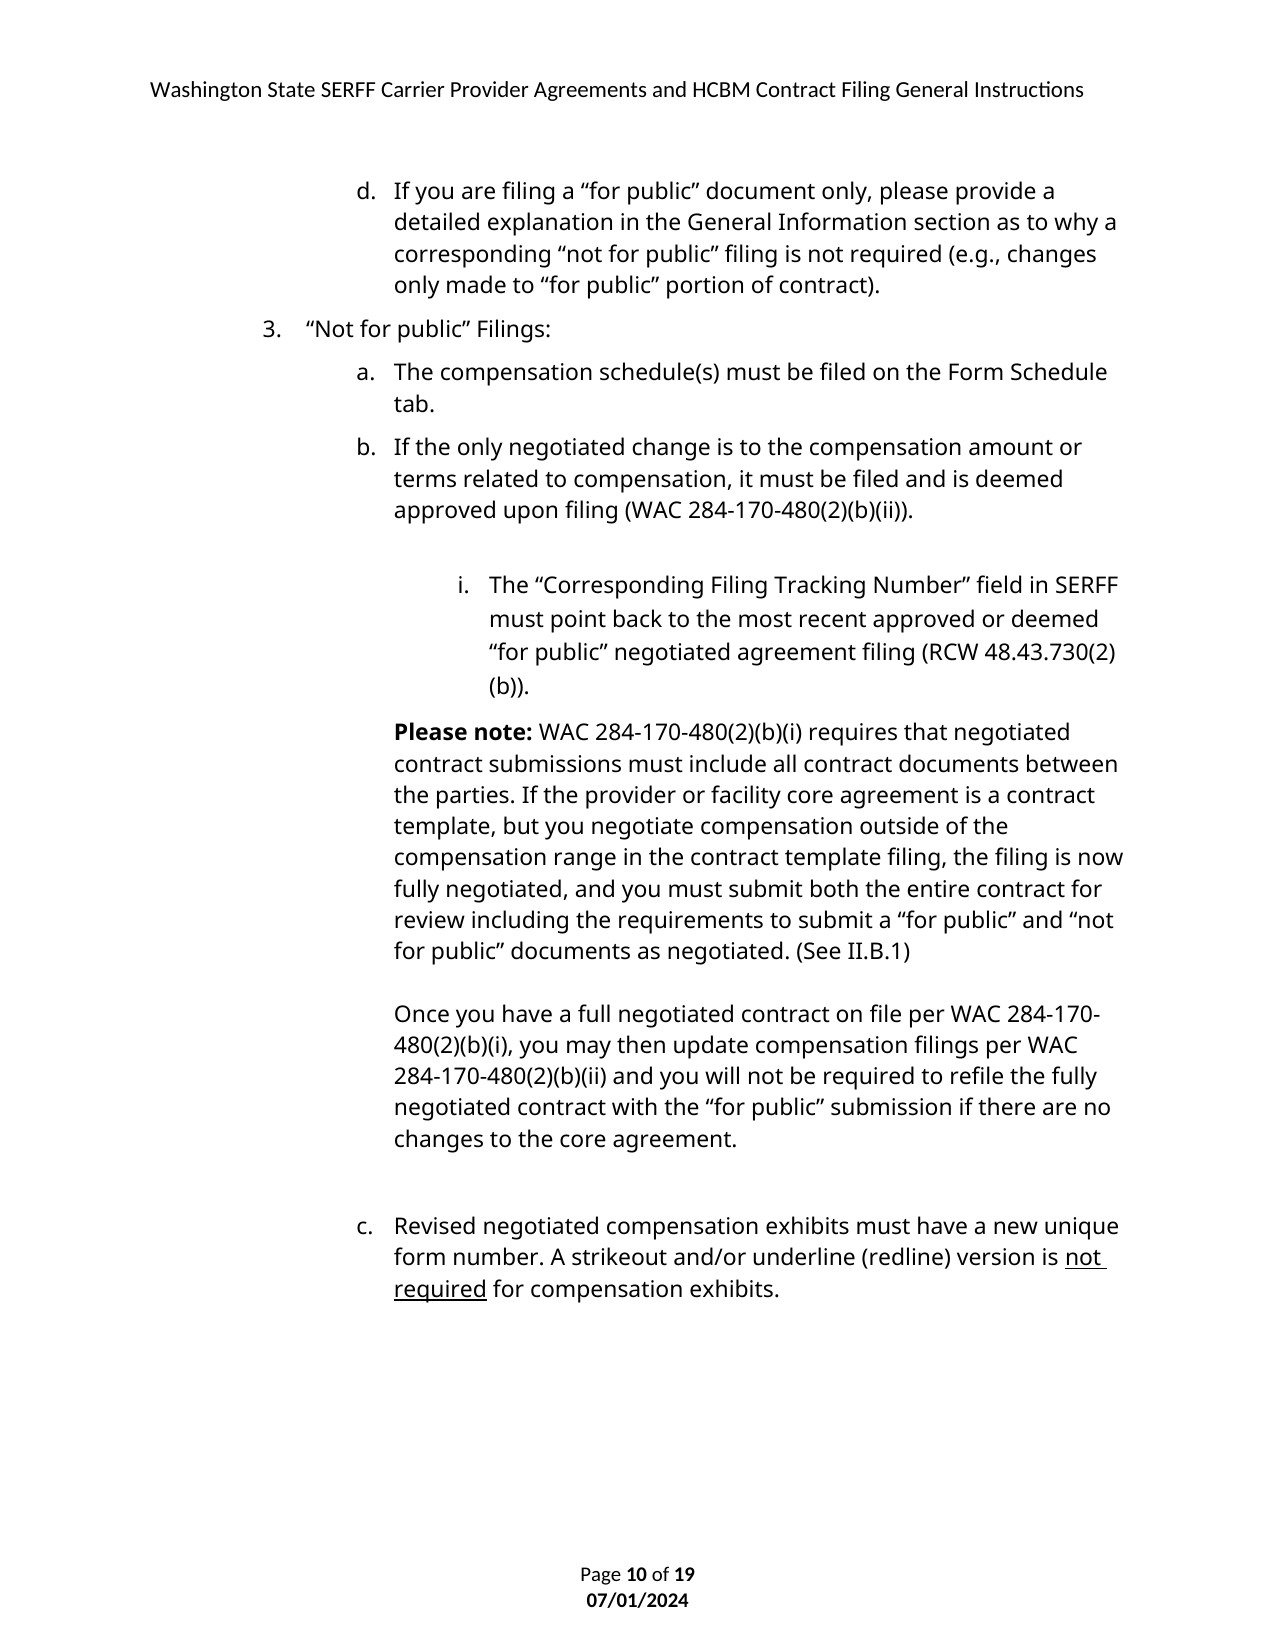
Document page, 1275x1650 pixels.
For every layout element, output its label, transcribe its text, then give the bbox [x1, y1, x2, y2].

list Revised negotiated compensation exhibits must have a new unique form number. A strikeout and/or underline (redline) version is not required for compensation exhibits. [356, 1210, 1125, 1304]
list Once you have a full negotiated contract on file per WAC 284-170-480(2)(b)(i), you may then update compensation filings per WAC 284-170-480(2)(b)(ii) and you will not be required to refile the fully negotiated contract with the “for public” submission if there are no changes to the core agreement. [394, 997, 1125, 1154]
list The compensation schedule(s) must be filed on the Form Schedule tab. [356, 356, 1125, 419]
text Please note: WAC 284-170-480(2)(b)(i) requires that negotiated contract submissions must include all contract documents between the parties. If the provider or facility core agreement is a contract template, but you negotiate compensation outside of the compensation range in the contract template filing, the filing is now fully negotiated, and you must submit both the entire contract for review including the requirements to submit a “for public” and “not for public” documents as negotiated. (See II.B.1) [394, 716, 1125, 966]
list If the only negotiated change is to the compensation amount or terms related to compensation, it must be filed and is deemed approved upon filing (WAC 284-170-480(2)(b)(ii)). [356, 431, 1125, 525]
list “Not for public” Filings: [262, 312, 1125, 344]
list If you are filing a “for public” document only, please provide a detailed explanation in the General Information section as to why a corresponding “not for public” filing is not required (e.g., changes only made to “for public” portion of contract). [356, 175, 1125, 300]
list The “Corresponding Filing Tracking Number” field in SERFF must point back to the most recent approved or deemed “for public” negotiated agreement filing (RCW 48.43.730(2)(b)). [469, 569, 1125, 701]
